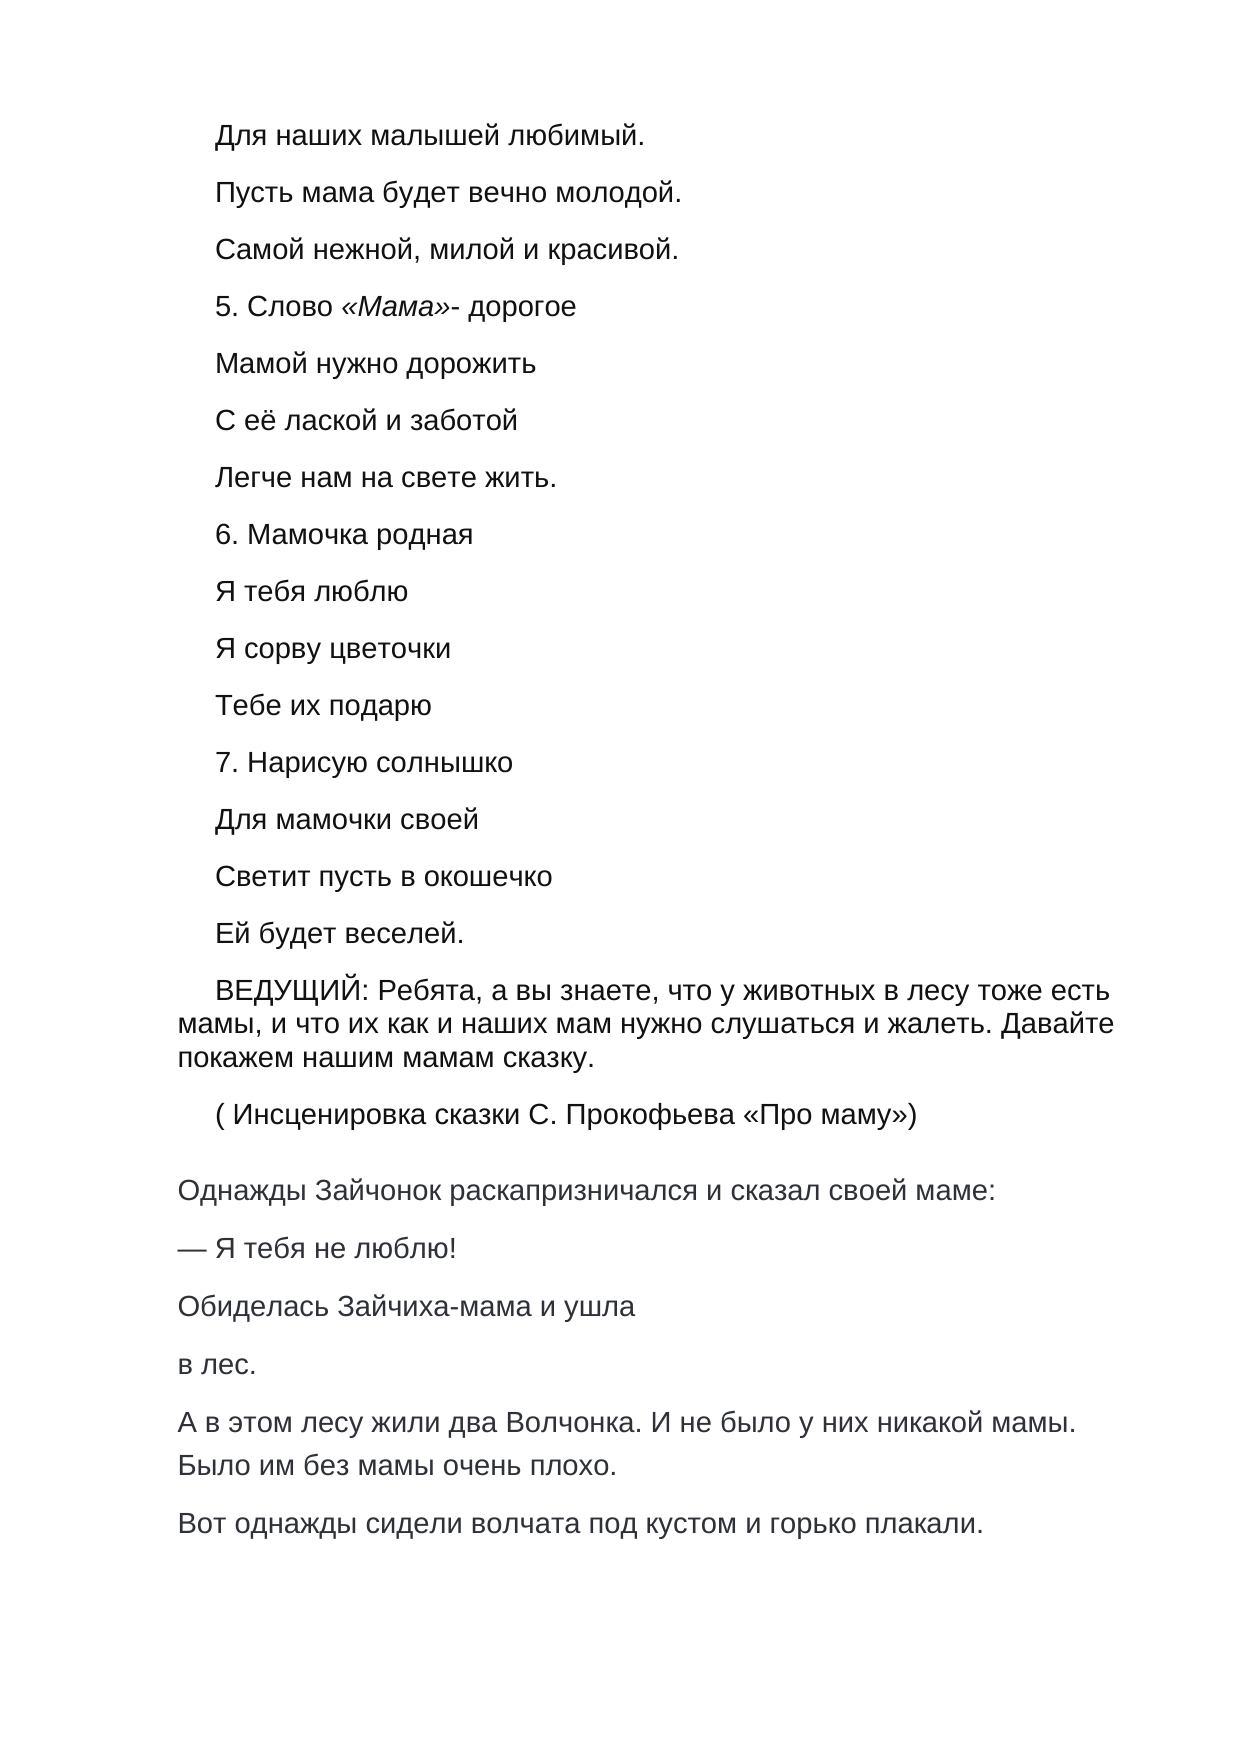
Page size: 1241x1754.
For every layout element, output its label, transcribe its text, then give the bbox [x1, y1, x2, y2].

text Для наших малышей любимый. [177, 118, 1152, 152]
text С её лаской и заботой [177, 403, 1152, 437]
text Мамой нужно дорожить [177, 346, 1152, 379]
text — Я тебя не люблю! [177, 1222, 1152, 1264]
text 6. Мамочка родная [177, 517, 1152, 551]
text Самой нежной, милой и красивой. [177, 232, 1152, 266]
text Пусть мама будет вечно молодой. [177, 175, 1152, 209]
text 5. Слово «Мама»- дорогое [177, 289, 1152, 323]
text Легче нам на свете жить. [177, 460, 1152, 493]
text Я сорву цветочки [177, 631, 1152, 664]
text Я тебя люблю [177, 574, 1152, 607]
text Ей будет веселей. [177, 916, 1152, 949]
text Для мамочки своей [177, 802, 1152, 835]
text 7. Нарисую солнышко [177, 745, 1152, 778]
text Светит пусть в окошечко [177, 859, 1152, 892]
text ( Инсценировка сказки С. Прокофьева «Про маму») [177, 1097, 1152, 1130]
text в лес. [177, 1338, 1152, 1381]
text Тебе их подарю [177, 688, 1152, 721]
text ВЕДУЩИЙ: Ребята, а вы знаете, что у животных в лесу тоже есть мамы, и что их как и наших мам нужно слушаться и жалеть. Давайте покажем нашим мамам сказку. [177, 973, 1152, 1073]
text А в этом лесу жили два Волчонка. И не было у них никакой мамы. Было им без мамы очень плохо. [177, 1396, 1152, 1481]
text Вот однажды сидели волчата под кустом и горько плакали. [177, 1497, 1152, 1539]
text Обиделась Зайчиха-мама и ушла [177, 1280, 1152, 1323]
text Однажды Зайчонок раскапризничался и сказал своей маме: [177, 1164, 1152, 1206]
